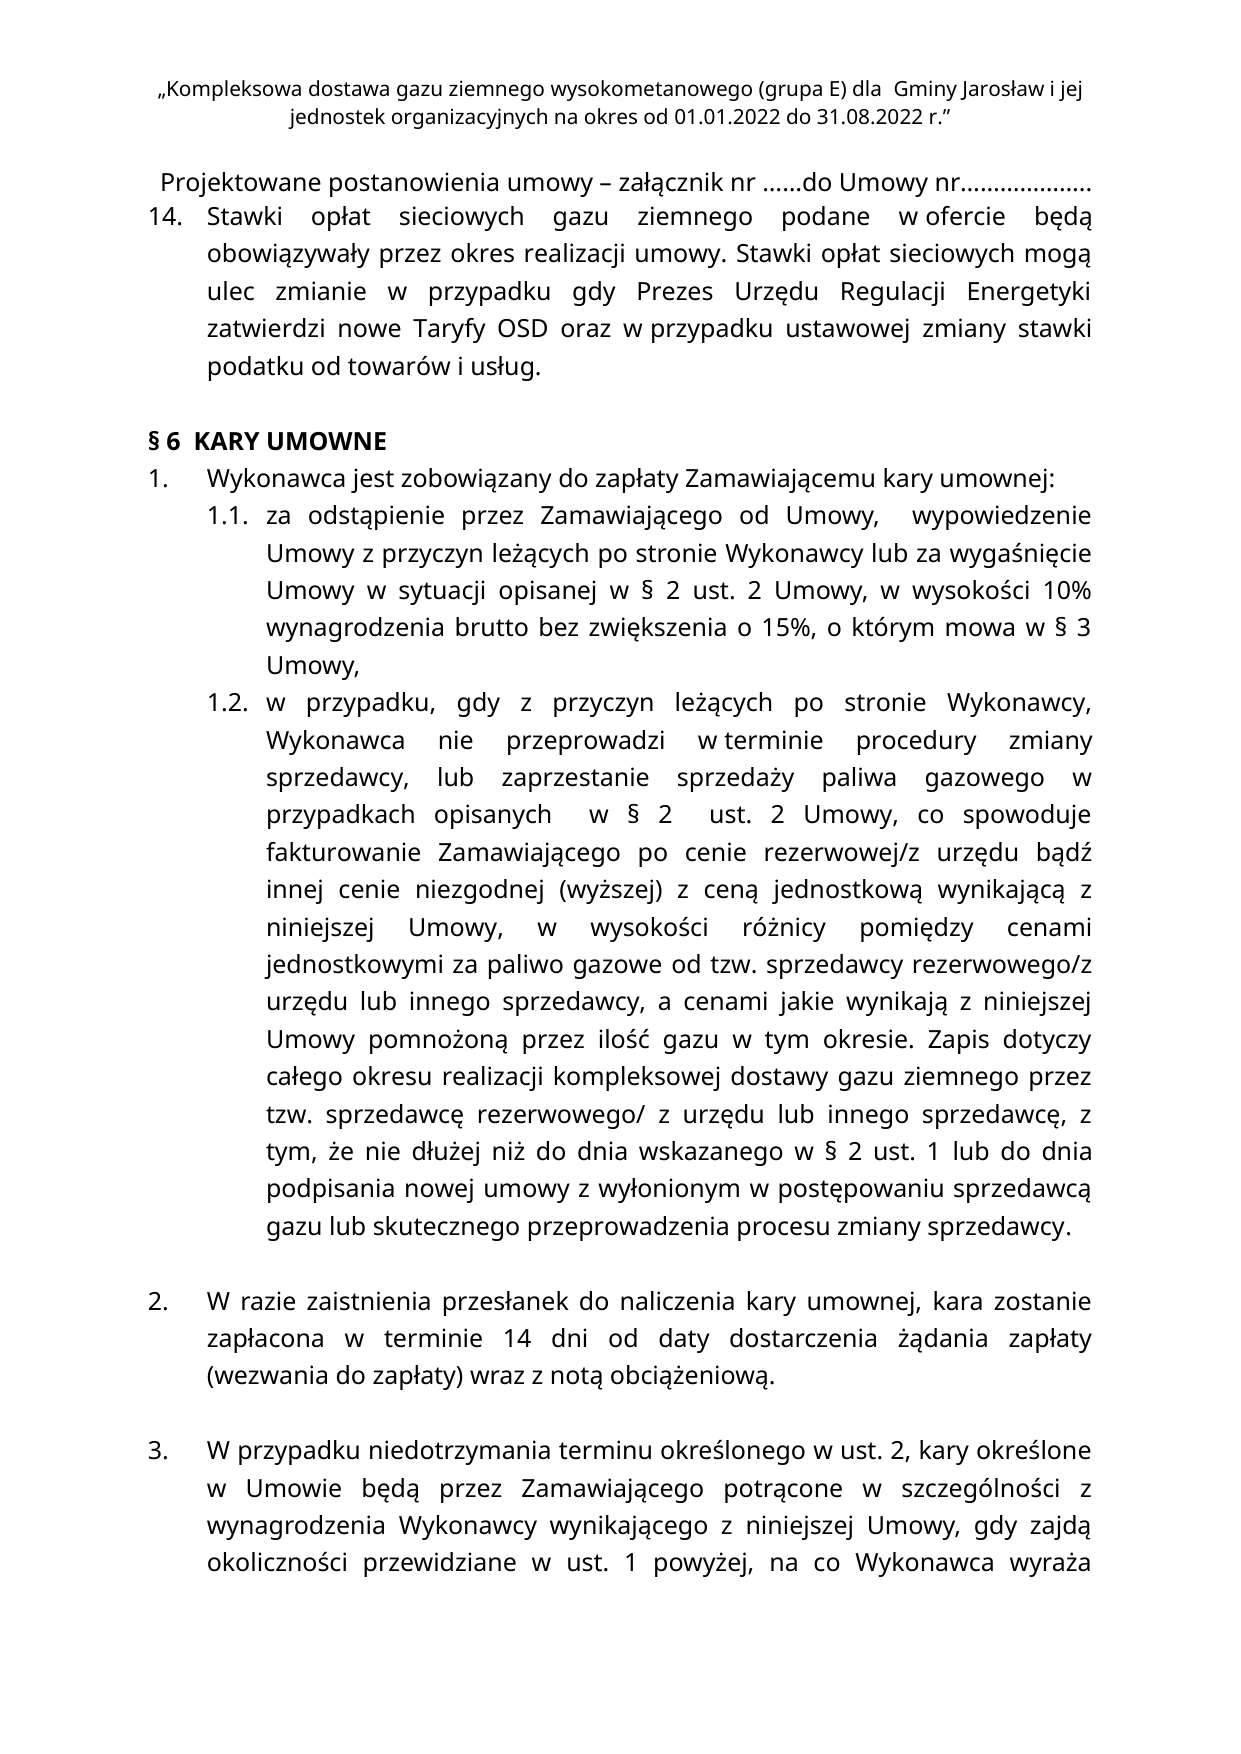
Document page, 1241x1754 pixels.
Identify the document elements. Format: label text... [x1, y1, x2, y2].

list Wykonawca jest zobowiązany do zapłaty Zamawiającemu kary umownej: [148, 461, 1093, 494]
list W razie zaistnienia przesłanek do naliczenia kary umownej, kara zostanie zapłacona w terminie 14 dni od daty dostarczenia żądania zapłaty (wezwania do zapłaty) wraz z notą obciążeniową. [148, 1283, 1093, 1392]
list w przypadku, gdy z przyczyn leżących po stronie Wykonawcy, Wykonawca nie przeprowadzi w terminie procedury zmiany sprzedawcy, lub zaprzestanie sprzedaży paliwa gazowego w przypadkach opisanych w § 2 ust. 2 Umowy, co spowoduje fakturowanie Zamawiającego po cenie rezerwowej/z urzędu bądź innej cenie niezgodnej (wyższej) z ceną jednostkową wynikającą z niniejszej Umowy, w wysokości różnicy pomiędzy cenami jednostkowymi za paliwo gazowe od tzw. sprzedawcy rezerwowego/z urzędu lub innego sprzedawcy, a cenami jakie wynikają z niniejszej Umowy pomnożoną przez ilość gazu w tym okresie. Zapis dotyczy całego okresu realizacji kompleksowej dostawy gazu ziemnego przez tzw. sprzedawcę rezerwowego/ z urzędu lub innego sprzedawcę, z tym, że nie dłużej niż do dnia wskazanego w § 2 ust. 1 lub do dnia podpisania nowej umowy z wyłonionym w postępowaniu sprzedawcą gazu lub skutecznego przeprowadzenia procesu zmiany sprzedawcy. [207, 685, 1093, 1242]
list za odstąpienie przez Zamawiającego od Umowy, wypowiedzenie Umowy z przyczyn leżących po stronie Wykonawcy lub za wygaśnięcie Umowy w sytuacji opisanej w § 2 ust. 2 Umowy, w wysokości 10% wynagrodzenia brutto bez zwiększenia o 15%, o którym mowa w § 3 Umowy, [207, 498, 1093, 682]
list Stawki opłat sieciowych gazu ziemnego podane w ofercie będą obowiązywały przez okres realizacji umowy. Stawki opłat sieciowych mogą ulec zmianie w przypadku gdy Prezes Urzędu Regulacji Energetyki zatwierdzi nowe Taryfy OSD oraz w przypadku ustawowej zmiany stawki podatku od towarów i usług. [148, 199, 1093, 382]
text § 6 KARY UMOWNE [148, 423, 1093, 457]
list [148, 1433, 1093, 1579]
